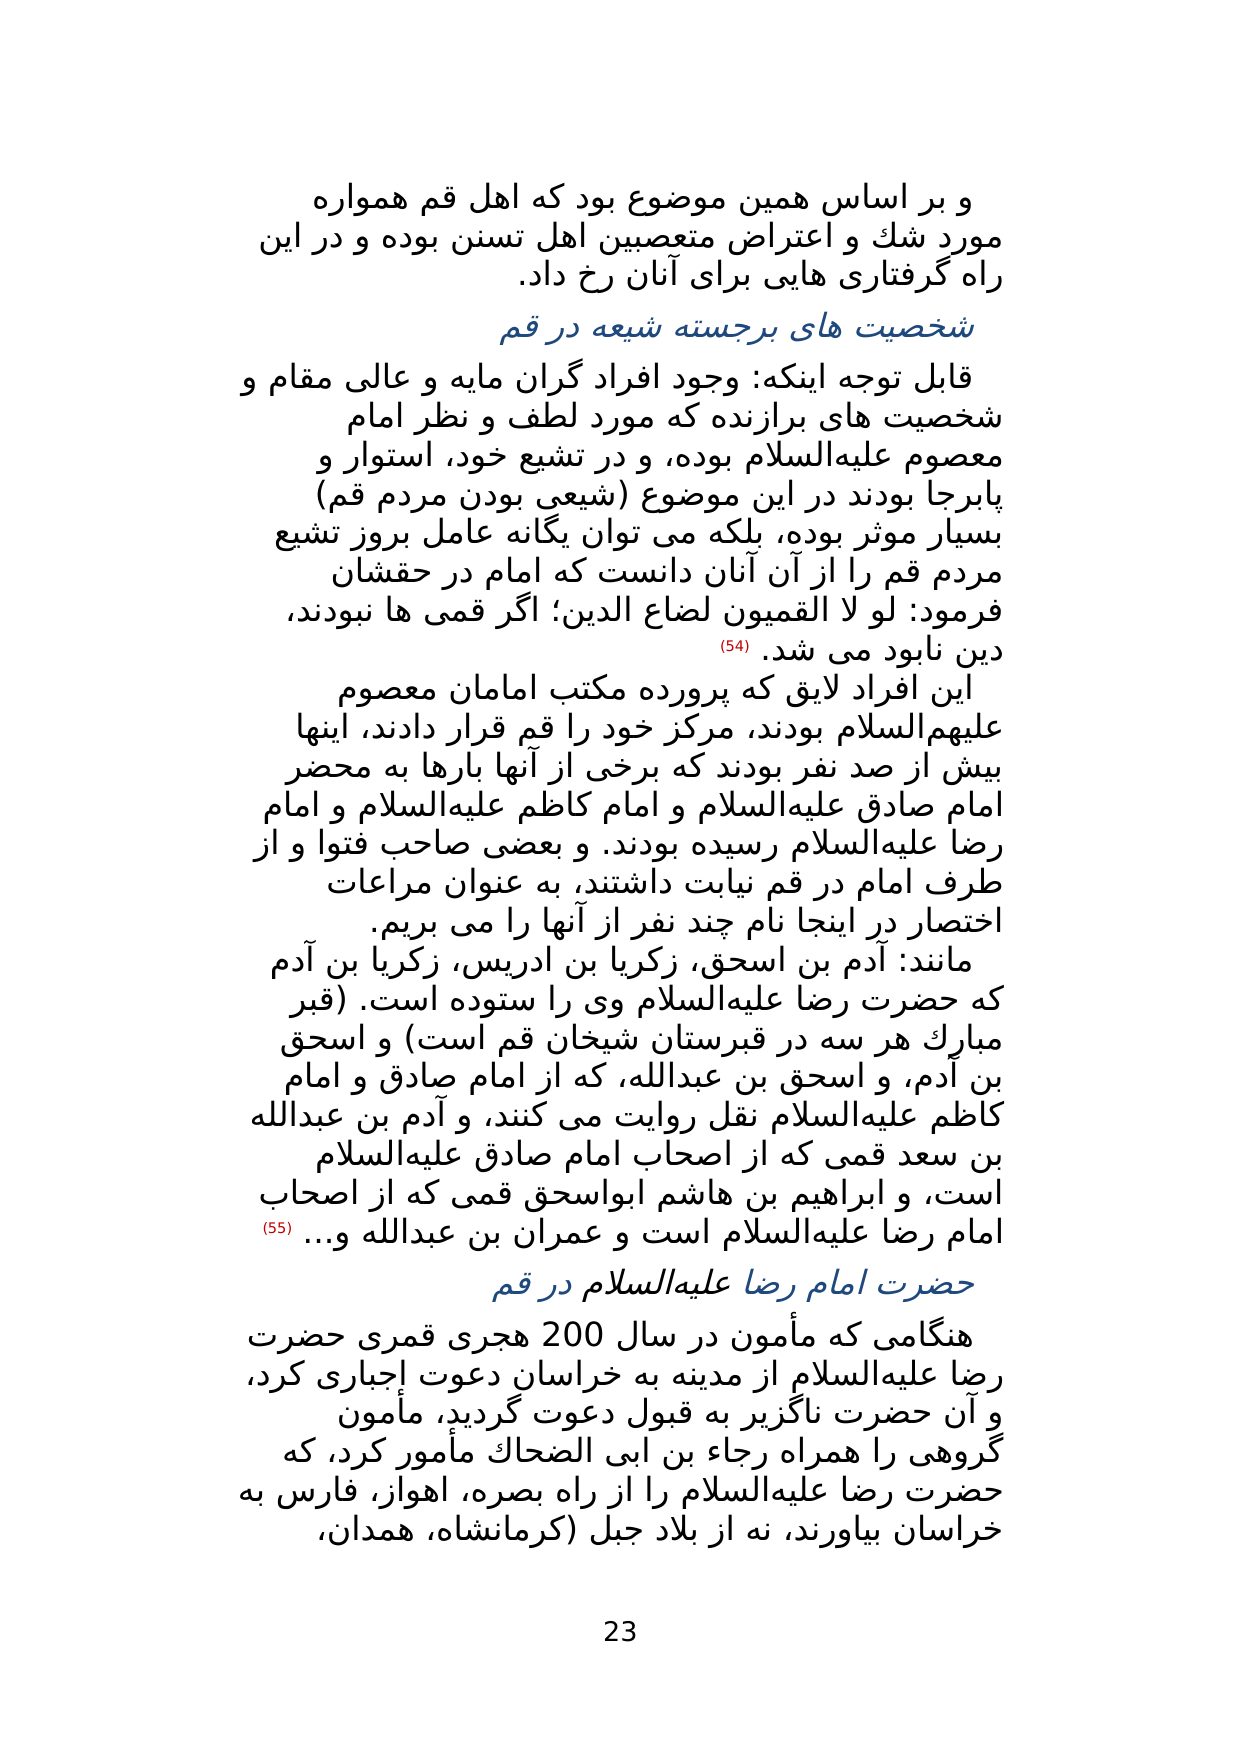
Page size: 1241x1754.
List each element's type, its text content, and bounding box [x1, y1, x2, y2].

text قابل توجه اينكه: وجود افراد گران مايه و عالى مقام و شخصيت هاى برازنده كه مورد لطف و نظر امام معصوم عليه‌السلام بوده، و در تشيع خود، استوار و پابرجا بودند در اين موضوع (شيعى بودن مردم قم) بسيار موثر بوده، بلكه مى توان يگانه عامل بروز تشيع مردم قم را از آن آنان دانست كه امام در حقشان فرمود: لو لا القميون لضاع الدين؛ اگر قمى ها نبودند، دين نابود مى شد. (54) [236, 358, 1004, 668]
subtitle حضرت امام رضا عليه‌السلام در قم [236, 1264, 1004, 1303]
text مانند: آدم بن اسحق، زكريا بن ادريس، زكريا بن آدم كه حضرت رضا عليه‌السلام وى را ستوده است. (قبر مبارك هر سه در قبرستان شيخان قم است) و اسحق بن آدم، و اسحق بن عبدالله، كه از امام صادق و امام كاظم عليه‌السلام نقل روايت مى كنند، و آدم بن عبدالله بن سعد قمى كه از اصحاب امام صادق عليه‌السلام است، و ابراهيم بن هاشم ابواسحق قمى كه از اصحاب امام رضا عليه‌السلام است و عمران بن عبدالله و... (55) [236, 940, 1004, 1251]
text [236, 1315, 1004, 1548]
subtitle شخصيت هاى برجسته شيعه در قم [236, 306, 1004, 345]
text اين افراد لايق كه پرورده مكتب امامان معصوم عليهم‌السلام بودند، مركز خود را قم قرار دادند، اينها بيش از صد نفر بودند كه برخى از آنها بارها به محضر امام صادق عليه‌السلام و امام كاظم عليه‌السلام و امام رضا عليه‌السلام رسيده بودند. و بعضى صاحب فتوا و از طرف امام در قم نيابت داشتند، به عنوان مراعات اختصار در اينجا نام چند نفر از آنها را مى بريم. [236, 668, 1004, 940]
text و بر اساس همين موضوع بود كه اهل قم همواره مورد شك و اعتراض متعصبين اهل تسنن بوده و در اين راه گرفتارى هايى براى آنان رخ داد. [236, 177, 1004, 294]
